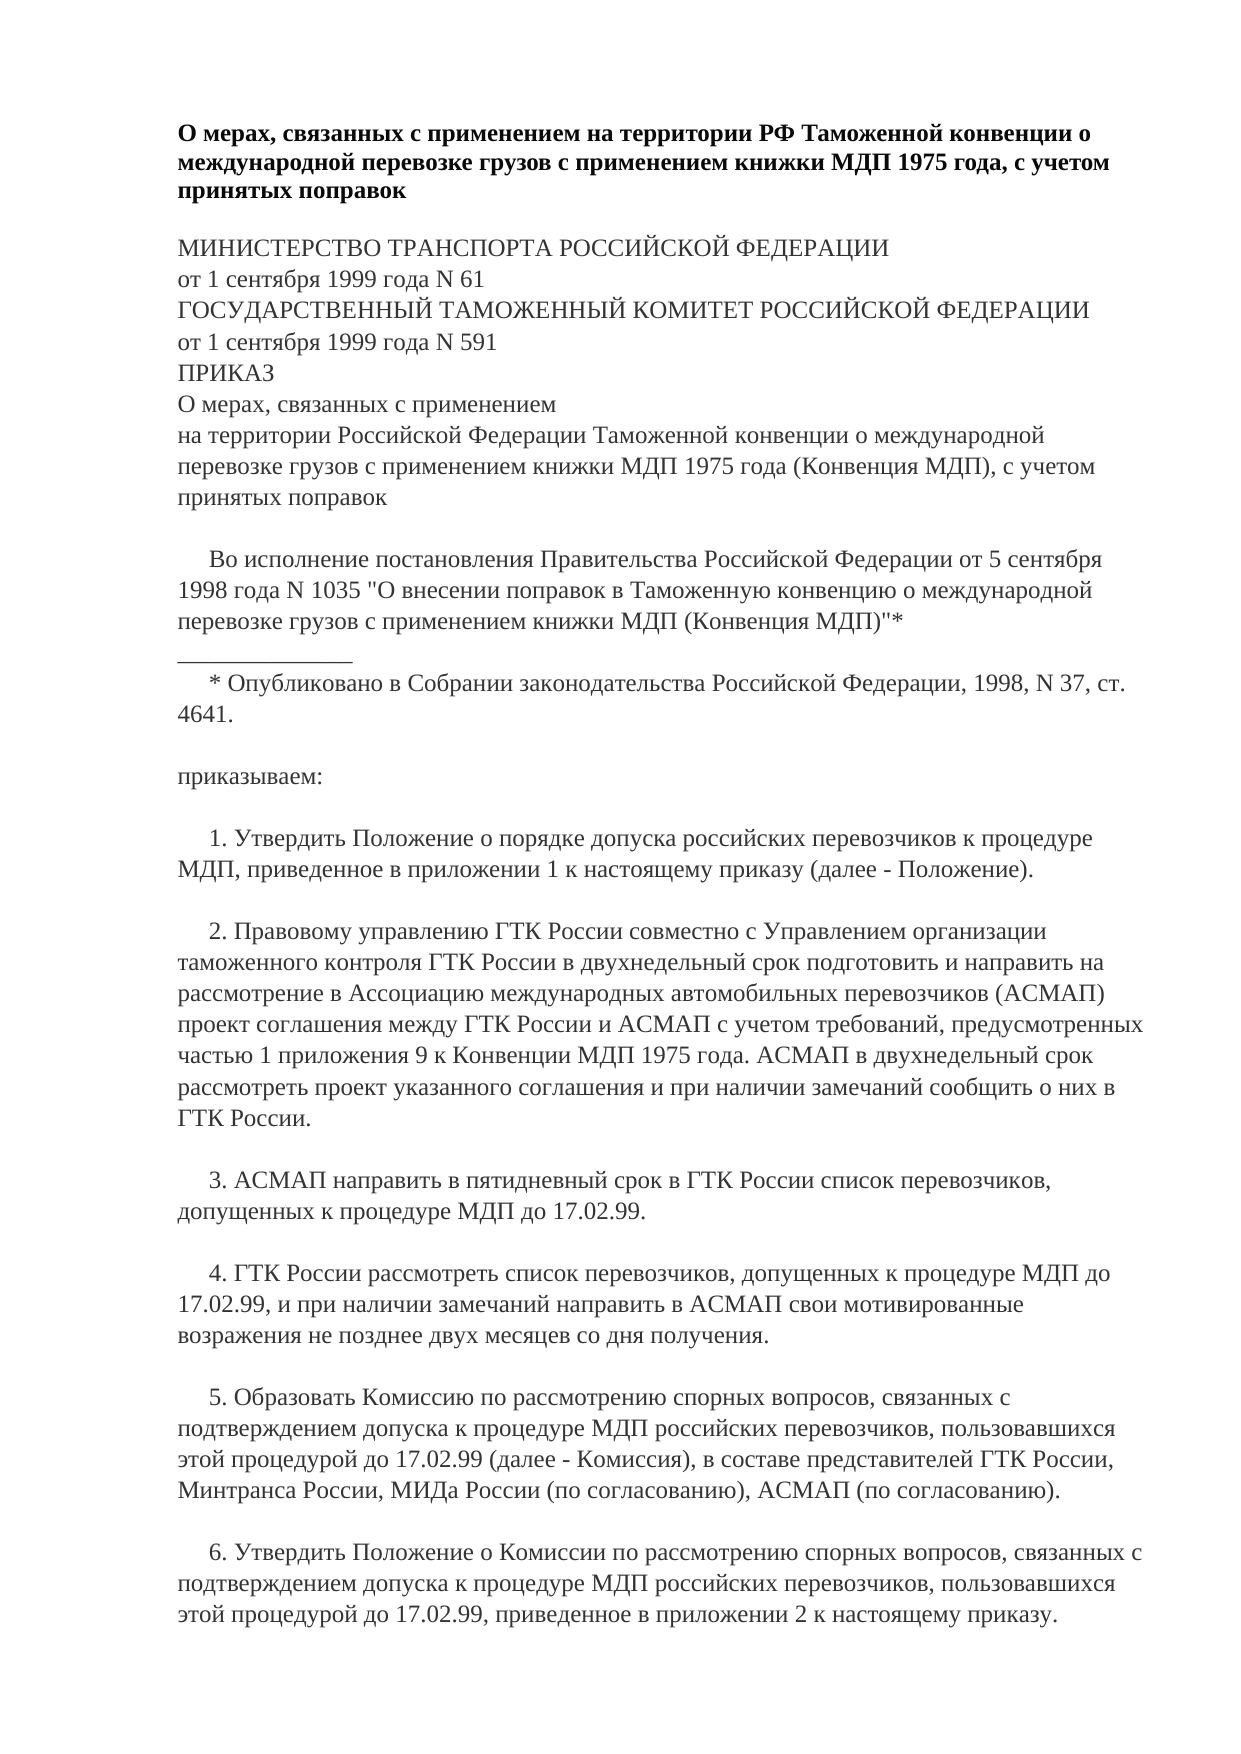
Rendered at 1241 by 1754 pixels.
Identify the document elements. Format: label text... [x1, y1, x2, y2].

text О мерах, связанных с применением на территории РФ Таможенной конвенции о международной перевозке грузов с применением книжки МДП 1975 года, с учетом принятых поправок [177, 118, 1152, 204]
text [177, 233, 1152, 1628]
